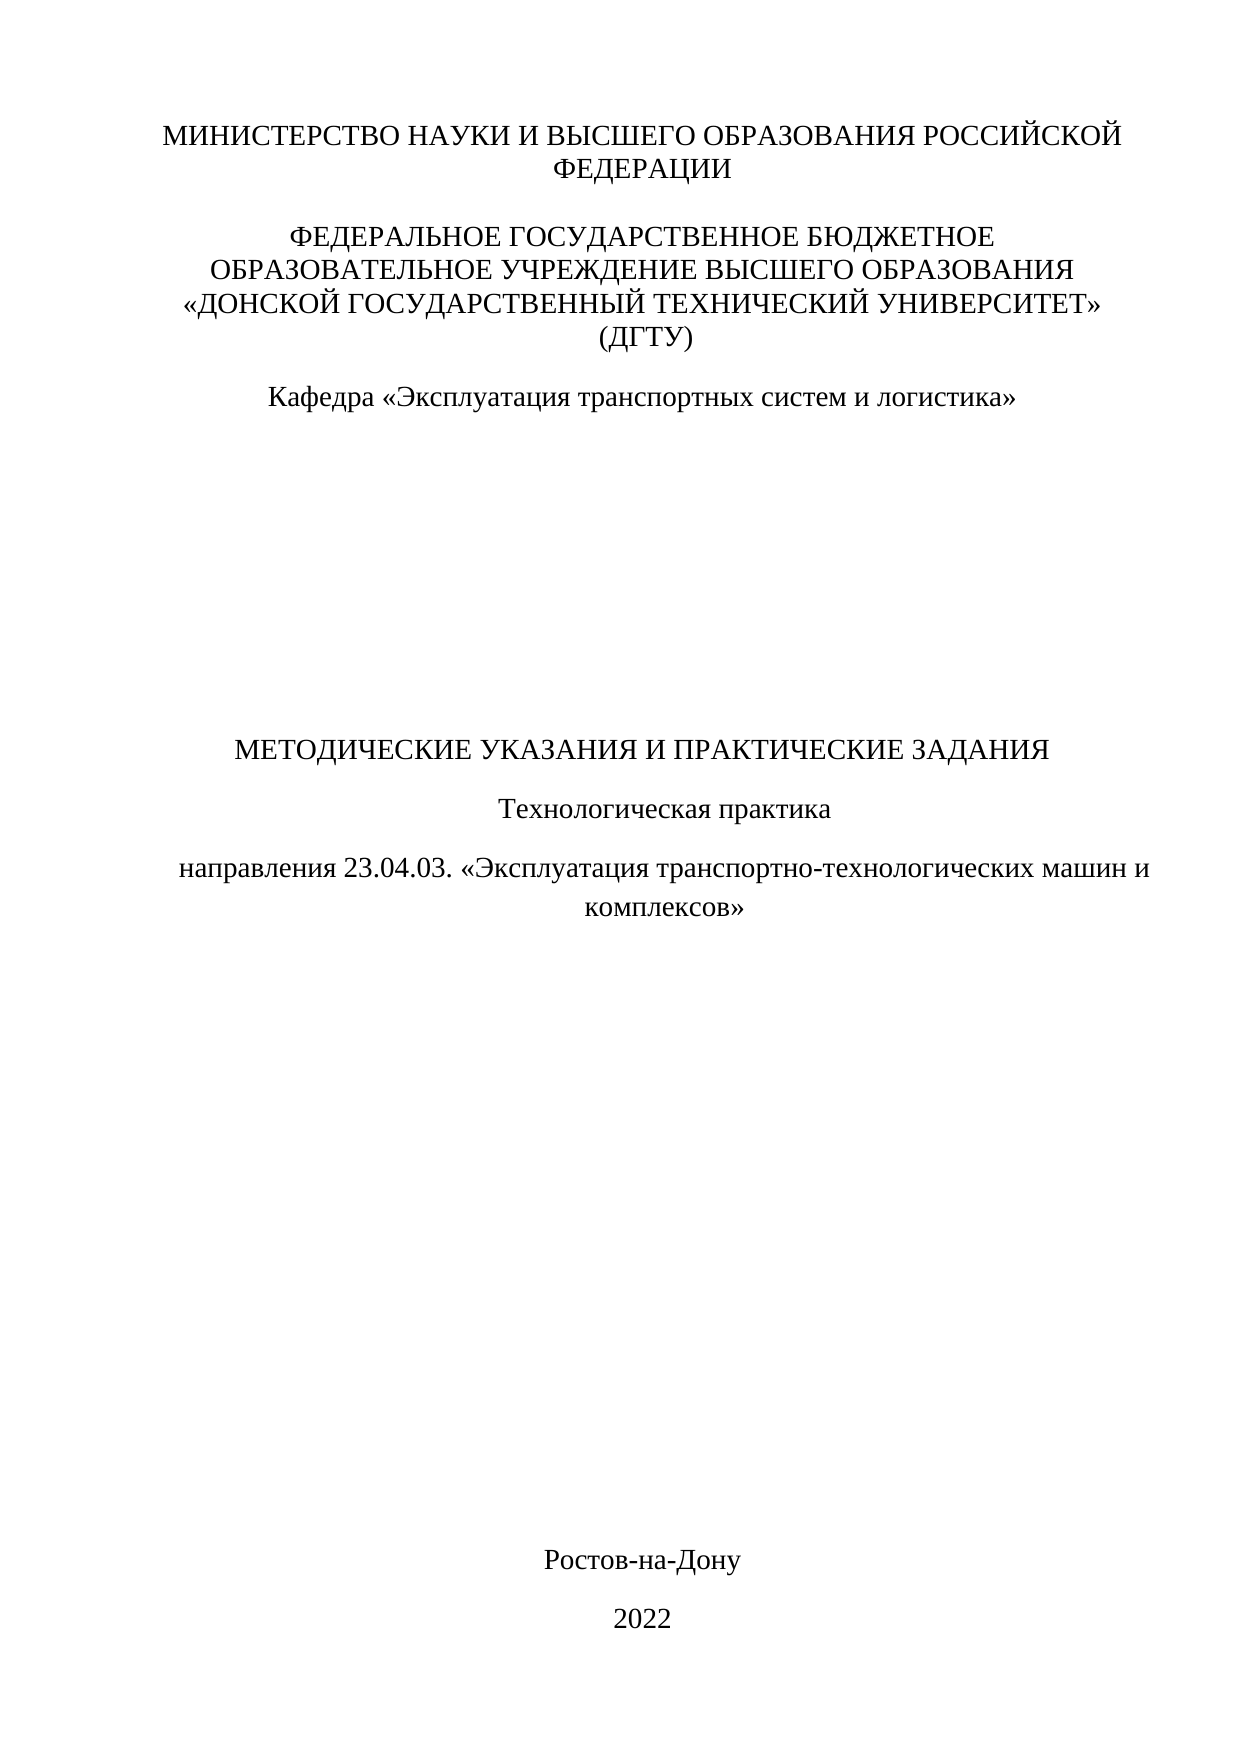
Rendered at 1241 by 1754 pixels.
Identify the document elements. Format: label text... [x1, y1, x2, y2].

text МИНИСТЕРСТВО НАУКИ И ВЫСШЕГО ОБРАЗОВАНИЯ РОССИЙСКОЙ ФЕДЕРАЦИИ [133, 118, 1152, 185]
text 2022 [133, 1602, 1152, 1635]
text МЕТОДИЧЕСКИЕ УКАЗАНИЯ И ПРАКТИЧЕСКИЕ ЗАДАНИЯ [133, 732, 1152, 765]
text (ДГТУ) [133, 319, 1152, 353]
text Ростов-на-Дону [133, 1542, 1152, 1576]
text ОБРАЗОВАТЕЛЬНОЕ УЧРЕЖДЕНИЕ ВЫСШЕГО ОБРАЗОВАНИЯ «ДОНСКОЙ ГОСУДАРСТВЕННЫЙ ТЕХНИЧЕСКИЙ УНИВЕРСИТЕТ» [133, 252, 1152, 319]
text Технологическая практика [177, 791, 1152, 825]
text направления 23.04.03. «Эксплуатация транспортно-технологических машин и комплексов» [177, 851, 1152, 923]
text Кафедра «Эксплуатация транспортных систем и логистика» [133, 379, 1152, 412]
text ФЕДЕРАЛЬНОЕ ГОСУДАРСТВЕННОЕ БЮДЖЕТНОЕ [133, 219, 1152, 252]
